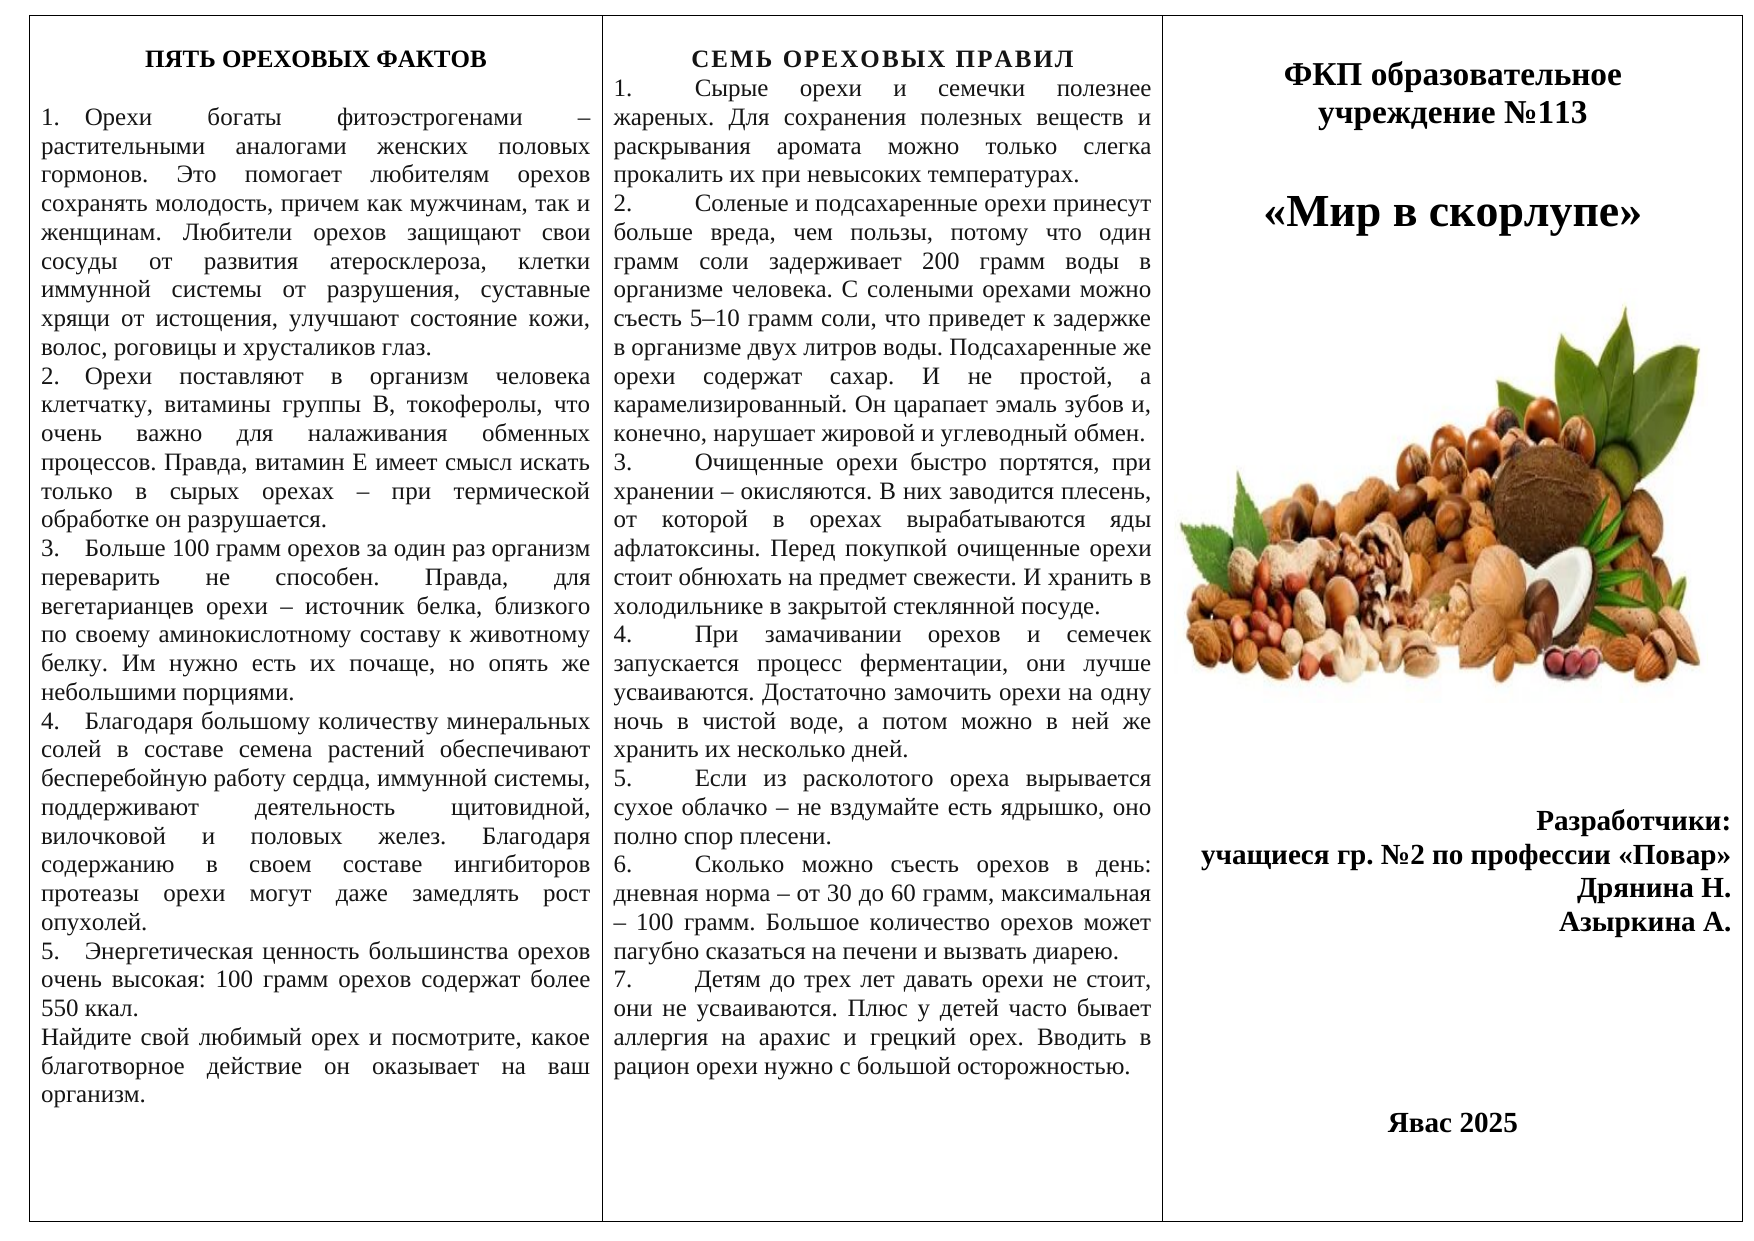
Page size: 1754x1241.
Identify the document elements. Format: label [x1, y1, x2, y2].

table_header [30, 16, 602, 1221]
table_header [1163, 16, 1742, 1221]
picture [1174, 288, 1709, 703]
table_header [603, 16, 1162, 1221]
